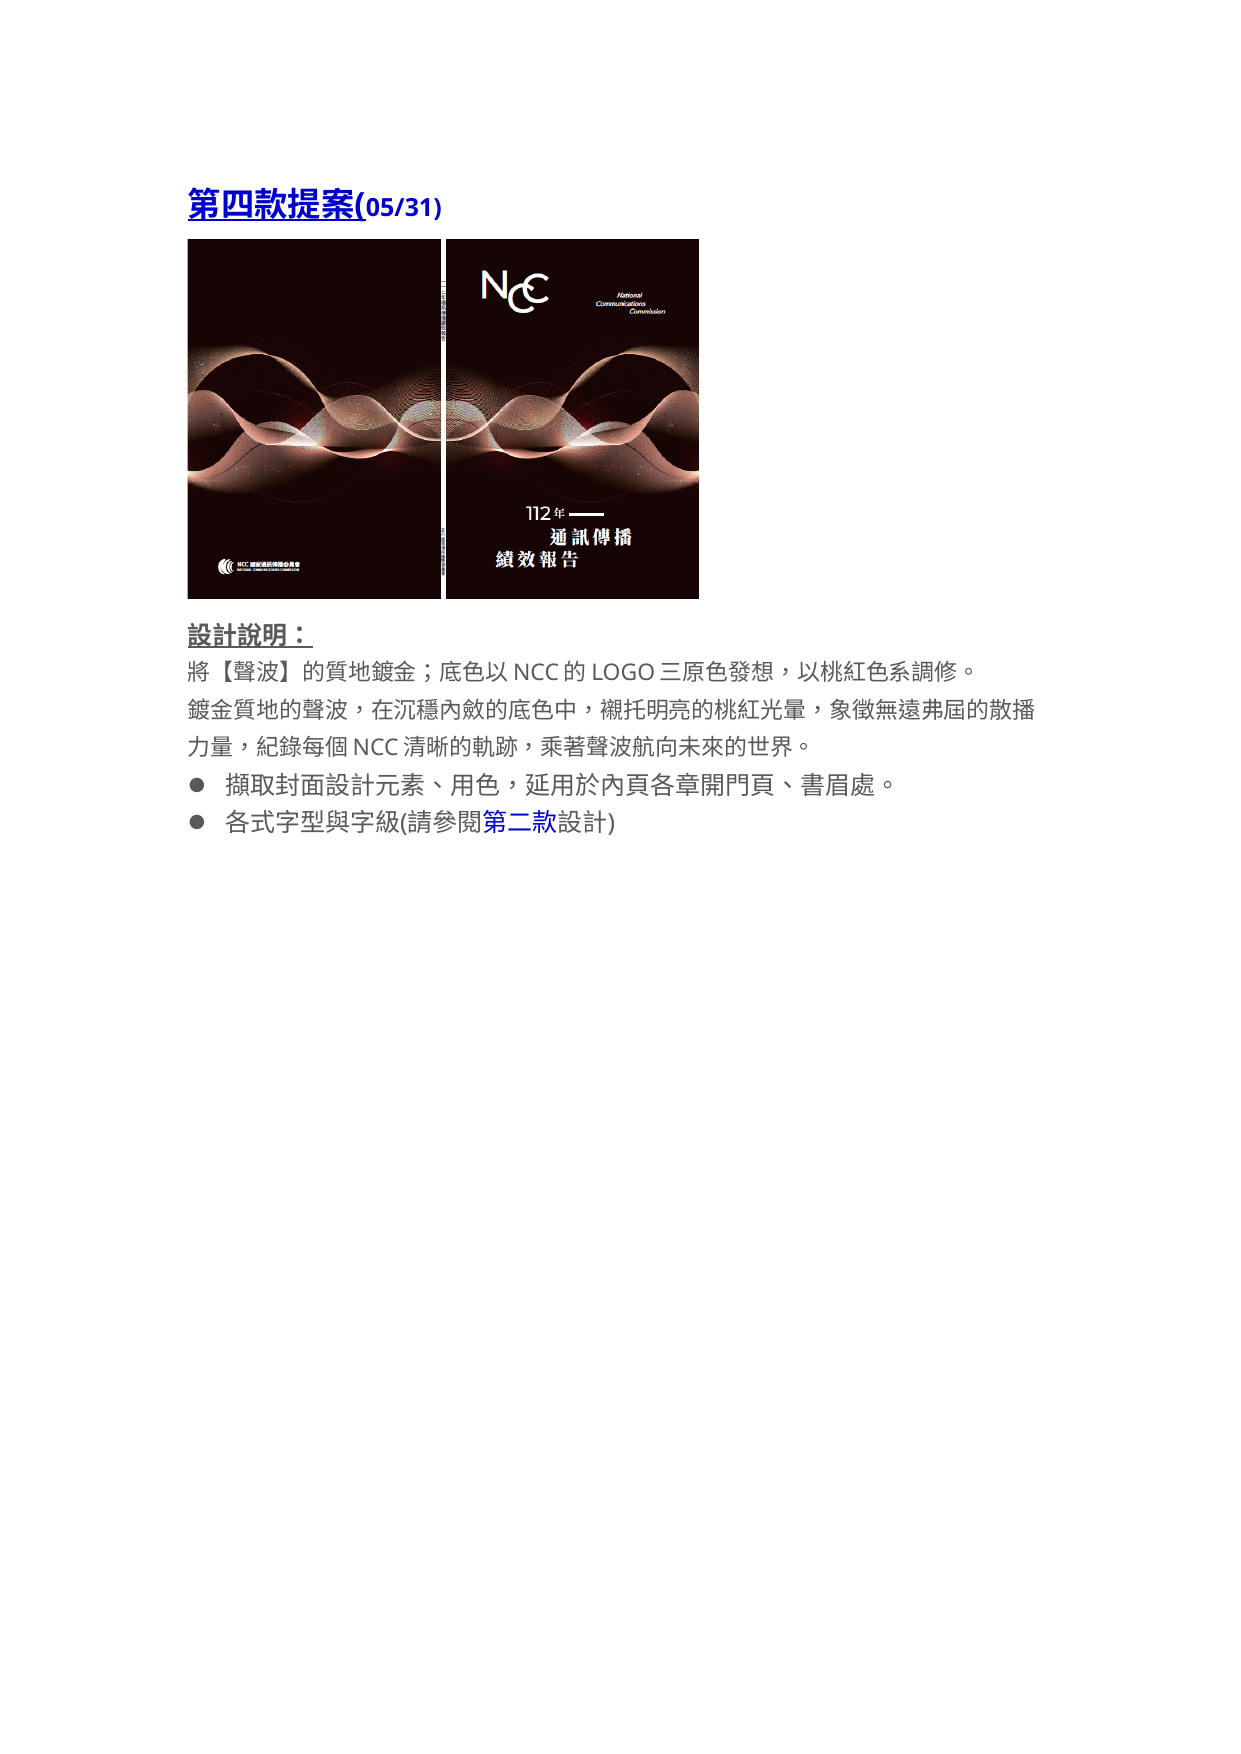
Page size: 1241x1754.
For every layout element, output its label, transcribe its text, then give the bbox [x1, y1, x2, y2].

text 將【聲波】的質地鍍金；底色以NCC的LOGO三原色發想，以桃紅色系調修。 [187, 652, 1053, 689]
text 第四款提案(05/31) [187, 164, 1053, 239]
text 設計說明： [187, 614, 1053, 652]
text 鍍金質地的聲波，在沉穩內斂的底色中，襯托明亮的桃紅光暈，象徵無遠弗屆的散播力量，紀錄每個NCC清晰的軌跡，乘著聲波航向未來的世界。 [187, 689, 1053, 764]
list 擷取封面設計元素、用色，延用於內頁各章開門頁、書眉處。 [187, 764, 1053, 802]
list 各式字型與字級(請參閱第二款設計) [187, 802, 1053, 839]
picture [187, 239, 699, 599]
